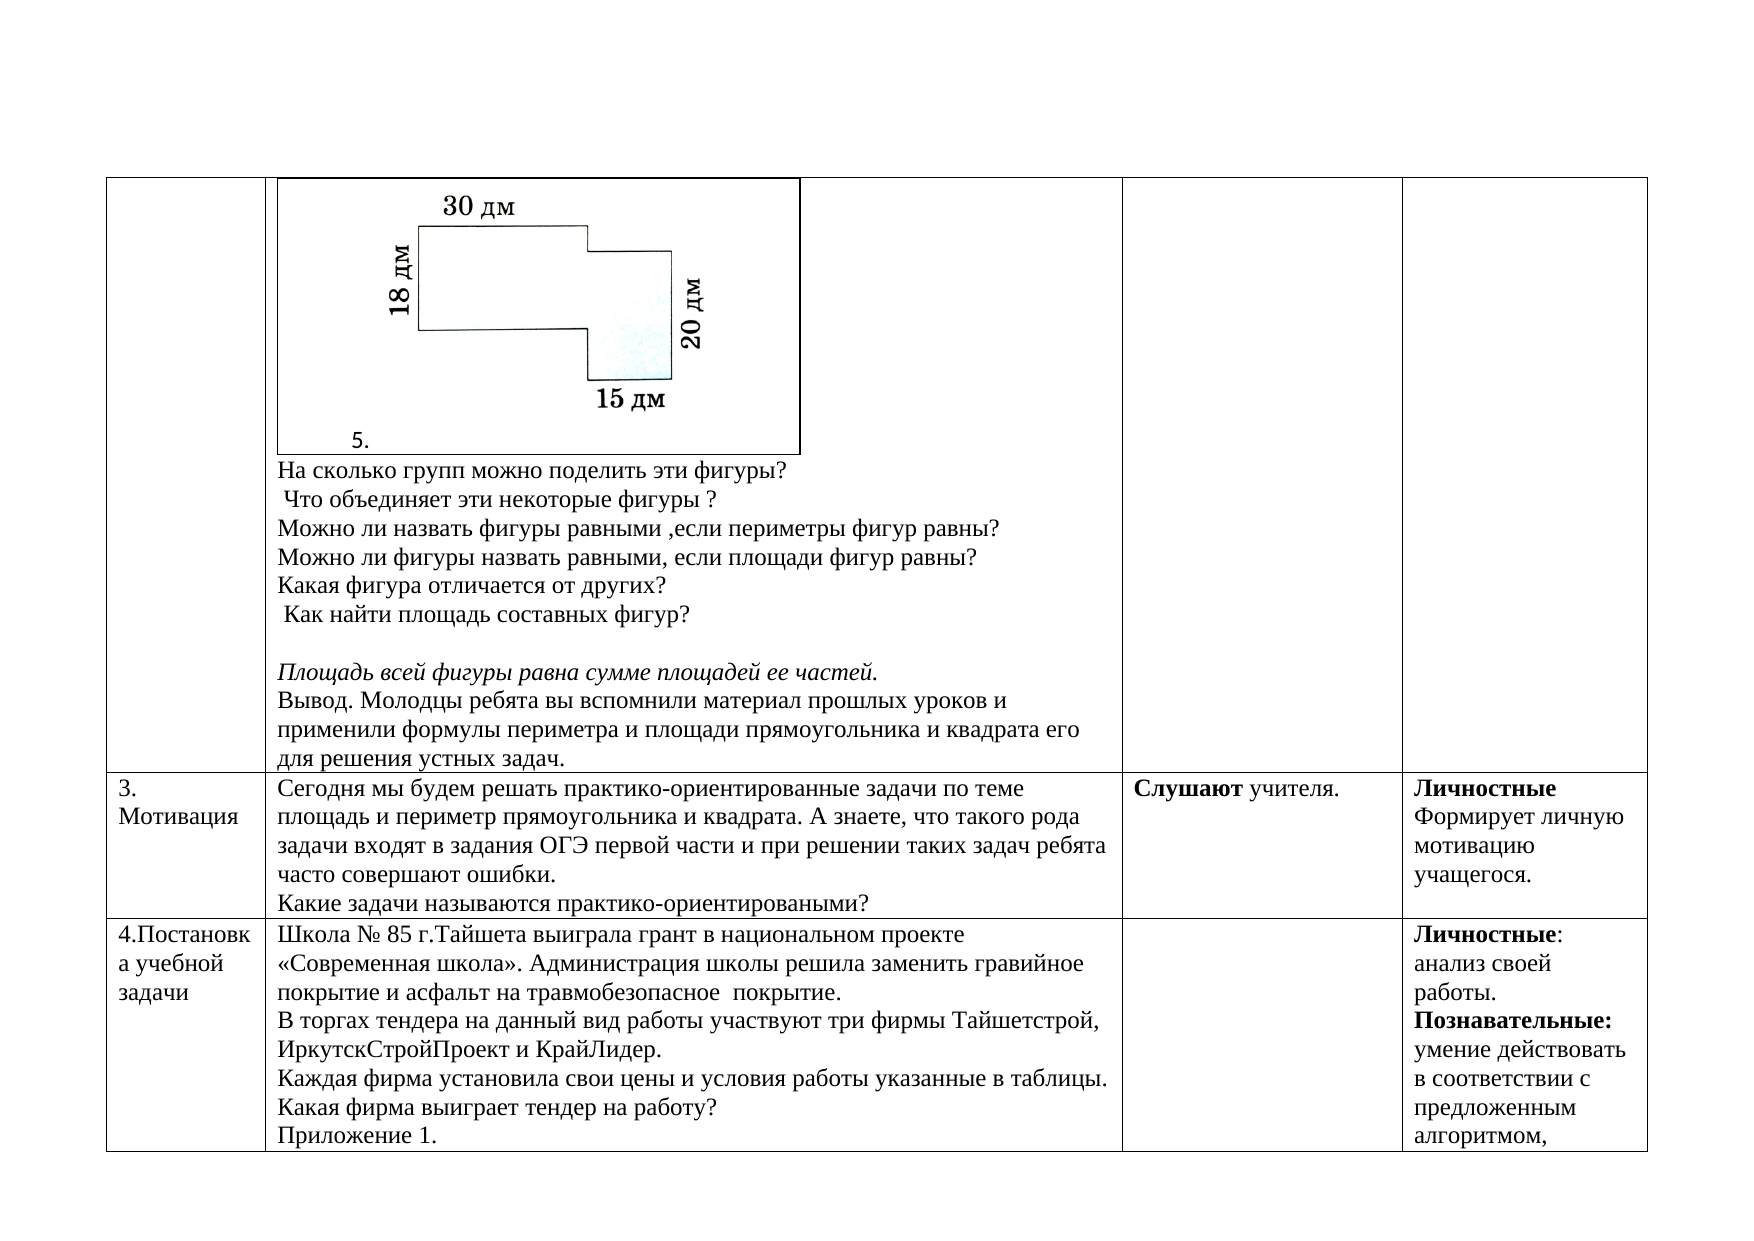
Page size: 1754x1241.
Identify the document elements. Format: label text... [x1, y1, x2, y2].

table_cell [107, 178, 265, 772]
table_cell Слушают учителя. [1123, 773, 1402, 918]
table_cell 3. Мотивация [107, 773, 265, 918]
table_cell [1403, 178, 1647, 772]
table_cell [1403, 919, 1647, 1151]
table_cell Личностные Формирует личную мотивацию учащегося. [1403, 773, 1647, 918]
picture [370, 179, 705, 448]
table_cell [1123, 919, 1402, 1151]
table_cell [1123, 178, 1402, 772]
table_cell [266, 919, 1122, 1151]
table_cell Сегодня мы будем решать практико-ориентированные задачи по теме площадь и периметр прямоугольника и квадрата. А знаете, что такого рода задачи входят в задания ОГЭ первой части и при решении таких задач ребята часто совершают ошибки. Какие задачи называются практико-ориентироваными? [266, 773, 1122, 918]
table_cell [107, 919, 265, 1151]
